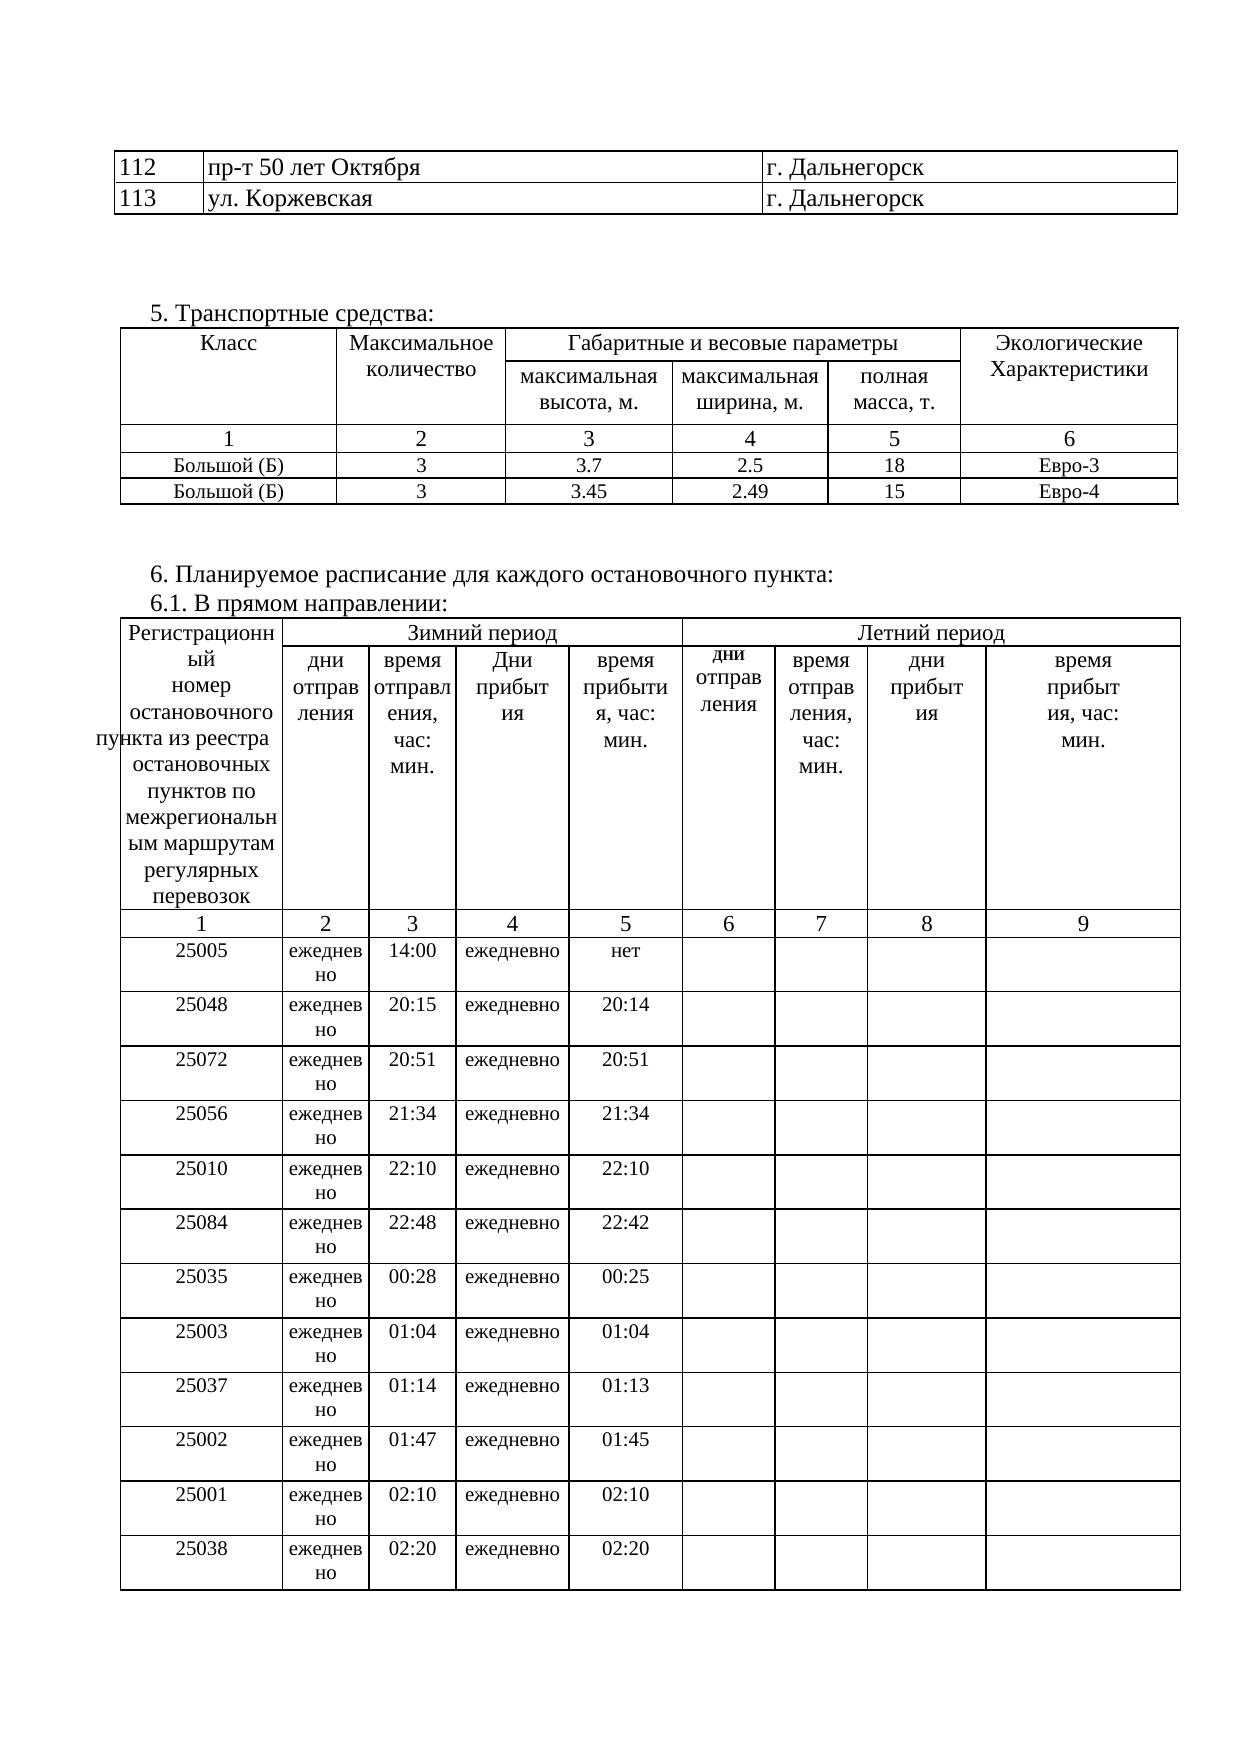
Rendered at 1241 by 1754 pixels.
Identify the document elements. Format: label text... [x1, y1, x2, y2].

table_cell г. Дальнегорск [763, 152, 1177, 181]
table_cell [776, 1482, 867, 1534]
table_cell [868, 1319, 985, 1371]
table_cell [776, 1536, 867, 1589]
table_cell ДНИ отправ ления [683, 647, 774, 908]
table_cell [683, 1536, 774, 1589]
table_cell [868, 1536, 985, 1589]
table_cell 25003 [121, 1319, 282, 1371]
table_cell 25035 [121, 1264, 282, 1317]
table_cell 25001 [121, 1482, 282, 1534]
table_cell ежедневно [283, 1101, 368, 1154]
table_cell [868, 938, 985, 991]
table_cell [683, 1373, 774, 1426]
table_cell дни прибыт ия [868, 647, 985, 908]
table_cell [776, 1373, 867, 1426]
table_cell 5 [829, 425, 960, 452]
table_cell максимальная высота, м. [506, 362, 672, 424]
table_cell ежедневно [283, 1427, 368, 1480]
table_cell ежедневно [283, 1210, 368, 1263]
table_cell 2 [337, 425, 505, 452]
table_cell 18 [829, 453, 960, 477]
table_cell [776, 1427, 867, 1480]
table_cell 20:14 [570, 992, 682, 1045]
table_cell [776, 938, 867, 991]
table_cell [868, 992, 985, 1045]
table_cell [776, 1210, 867, 1263]
table_cell 21:34 [370, 1101, 455, 1154]
table_header Габаритные и весовые параметры [506, 329, 960, 360]
table_cell 01:45 [570, 1427, 682, 1480]
table_cell время прибыти я, час: мин. [570, 647, 682, 908]
table_cell [987, 1210, 1180, 1263]
table_cell ул. Коржевская [204, 183, 762, 213]
text 6.1. В прямом направлении: [150, 588, 1090, 617]
table_cell [987, 938, 1180, 991]
table_cell ежедневно [457, 938, 568, 991]
table_cell 01:13 [570, 1373, 682, 1426]
table_cell ежедневно [457, 1047, 568, 1099]
table_cell 01:04 [570, 1319, 682, 1371]
table_cell Евро-4 [961, 479, 1177, 503]
table_cell 112 [115, 152, 203, 181]
table_cell 14:00 [370, 938, 455, 991]
table_cell дни отправ ления [283, 647, 368, 908]
table_header Максимальное количество [337, 329, 505, 424]
table_cell [776, 1319, 867, 1371]
table_cell ежедневно [457, 1482, 568, 1534]
table_cell [683, 1319, 774, 1371]
table_cell 20:51 [370, 1047, 455, 1099]
table_cell Дни прибыт ия [457, 647, 568, 908]
table_cell 3 [506, 425, 672, 452]
table_cell 1 [121, 910, 282, 936]
table_cell 01:14 [370, 1373, 455, 1426]
table_cell [868, 1156, 985, 1208]
table_cell [987, 1319, 1180, 1371]
table_cell ежедневно [457, 1427, 568, 1480]
table_cell 3.45 [506, 479, 672, 503]
table_cell ежедневно [283, 1047, 368, 1099]
table_cell 25038 [121, 1536, 282, 1589]
table_cell 5 [570, 910, 682, 936]
table_cell [683, 992, 774, 1045]
table_cell ежедневно [283, 1264, 368, 1317]
table_cell [683, 1101, 774, 1154]
text 6. Планируемое расписание для каждого остановочного пункта: [150, 559, 1090, 588]
table_cell 21:34 [570, 1101, 682, 1154]
table_cell [987, 1482, 1180, 1534]
table_cell 3.7 [506, 453, 672, 477]
table_cell 22:42 [570, 1210, 682, 1263]
table_cell ежедневно [457, 1101, 568, 1154]
table_cell г. Дальнегорск [763, 181, 1177, 213]
table_cell [868, 1482, 985, 1534]
table_cell [987, 992, 1180, 1045]
table_cell 22:10 [570, 1156, 682, 1208]
table_cell ежедневно [457, 1264, 568, 1317]
table_cell 3 [370, 910, 455, 936]
table_cell 02:10 [570, 1482, 682, 1534]
table_header Экологические Характеристики [961, 329, 1177, 424]
table_cell ежедневно [457, 1210, 568, 1263]
table_cell ежедневно [283, 1482, 368, 1534]
table_cell 4 [673, 425, 827, 452]
table_cell 15 [829, 479, 960, 503]
table_cell 00:28 [370, 1264, 455, 1317]
table_cell 22:48 [370, 1210, 455, 1263]
table_cell [776, 1264, 867, 1317]
table_header Зимний период [283, 619, 682, 645]
table_cell [683, 1210, 774, 1263]
table_cell нет [570, 938, 682, 991]
table_cell 2.49 [673, 479, 827, 503]
table_cell ежедневно [457, 1319, 568, 1371]
table_cell 25037 [121, 1373, 282, 1426]
table_cell [868, 1210, 985, 1263]
table_cell полная масса, т. [829, 362, 960, 424]
table_cell [868, 1047, 985, 1099]
table_cell Большой (Б) [121, 479, 336, 503]
table_cell [987, 1264, 1180, 1317]
table_cell [683, 1427, 774, 1480]
table_cell 2 [283, 910, 368, 936]
table_cell ежедневно [457, 1536, 568, 1589]
table_cell [776, 1047, 867, 1099]
table_cell ежедневно [457, 1373, 568, 1426]
table_cell [987, 1047, 1180, 1099]
text 5. Транспортные средства: [150, 298, 1090, 327]
table_cell Евро-3 [961, 453, 1177, 477]
table_cell [683, 1156, 774, 1208]
table_cell [987, 1536, 1180, 1589]
table_cell 113 [115, 183, 203, 213]
table_cell [683, 1047, 774, 1099]
table_cell ежедневно [283, 1373, 368, 1426]
table_cell [683, 1264, 774, 1317]
table_cell 25084 [121, 1210, 282, 1263]
table_cell ежедневно [283, 1536, 368, 1589]
table_cell ежедневно [457, 1156, 568, 1208]
table_cell ежедневно [457, 992, 568, 1045]
table_cell [776, 1156, 867, 1208]
table_header Регистрационный номер остановочного пункта из реестра остановочных пунктов по межрегиональным маршрутам регулярных перевозок [121, 619, 282, 908]
table_cell время прибыт ия, час: мин. [987, 647, 1180, 908]
table_cell 25056 [121, 1101, 282, 1154]
table_cell время отправл ения, час: мин. [370, 647, 455, 908]
table_cell время отправ ления, час: мин. [776, 647, 867, 908]
table_cell [987, 1101, 1180, 1154]
table_cell 01:47 [370, 1427, 455, 1480]
table_cell 25010 [121, 1156, 282, 1208]
table_cell 8 [868, 910, 985, 936]
table_cell [868, 1373, 985, 1426]
table_cell [683, 938, 774, 991]
table_cell ежедневно [283, 992, 368, 1045]
table_cell [987, 1373, 1180, 1426]
table_cell 2.5 [673, 453, 827, 477]
table_cell 20:15 [370, 992, 455, 1045]
table_cell 3 [337, 453, 505, 477]
table_cell 25005 [121, 938, 282, 991]
table_cell 6 [683, 910, 774, 936]
table_cell ежедневно [283, 1319, 368, 1371]
table_cell ежедневно [283, 938, 368, 991]
table_cell [776, 1101, 867, 1154]
table_cell пр-т 50 лет Октября [204, 152, 762, 181]
table_cell [868, 1101, 985, 1154]
table_cell 7 [776, 910, 867, 936]
table_cell максимальная ширина, м. [673, 362, 827, 424]
table_cell 25002 [121, 1427, 282, 1480]
table_cell ежедневно [283, 1156, 368, 1208]
table_cell 6 [961, 425, 1177, 452]
table_cell 22:10 [370, 1156, 455, 1208]
table_header Класс [121, 329, 336, 424]
table_cell [987, 1156, 1180, 1208]
table_cell [683, 1482, 774, 1534]
table_header Летний период [683, 619, 1180, 645]
table_cell 02:20 [370, 1536, 455, 1589]
table_cell [987, 1427, 1180, 1480]
table_cell [868, 1427, 985, 1480]
table_cell 00:25 [570, 1264, 682, 1317]
table_cell 01:04 [370, 1319, 455, 1371]
table_cell [868, 1264, 985, 1317]
table_cell 02:20 [570, 1536, 682, 1589]
table_cell 4 [457, 910, 568, 936]
table_cell 25072 [121, 1047, 282, 1099]
table_cell Большой (Б) [121, 453, 336, 477]
table_cell 25048 [121, 992, 282, 1045]
table_cell [776, 992, 867, 1045]
table_cell 20:51 [570, 1047, 682, 1099]
table_cell 9 [987, 910, 1180, 936]
table_cell 02:10 [370, 1482, 455, 1534]
table_cell 3 [337, 479, 505, 503]
table_cell 1 [121, 425, 336, 452]
